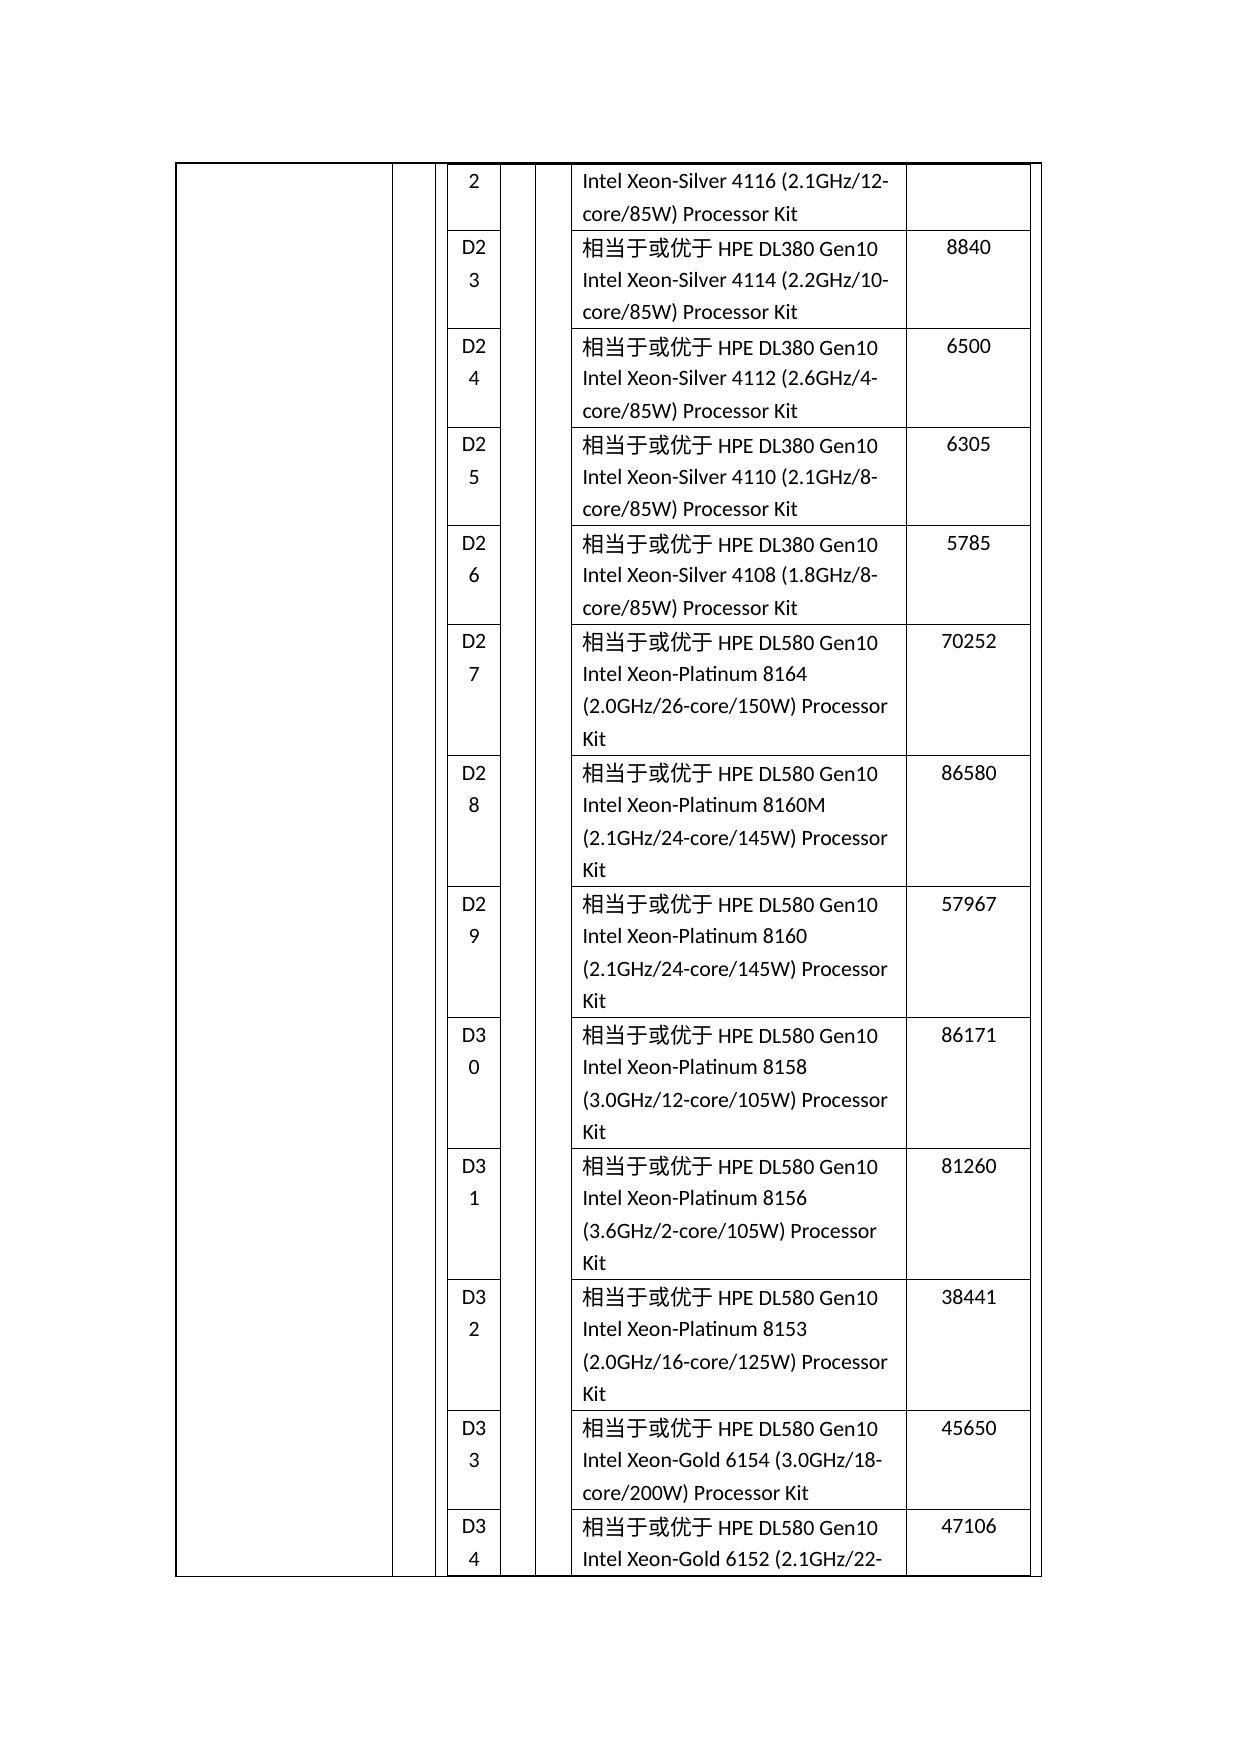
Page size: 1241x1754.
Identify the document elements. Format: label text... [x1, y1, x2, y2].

table_cell 核心产品为：编号A12硒鼓 注：本项目产品类别分为A、B、C、D、E、F六大类。 [907, 1280, 1030, 1410]
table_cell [501, 165, 535, 1575]
table_cell 核心产品为：编号A12硒鼓 注：本项目产品类别分为A、B、C、D、E、F六大类。 [572, 625, 906, 755]
table_cell 核心产品为：编号A12硒鼓 注：本项目产品类别分为A、B、C、D、E、F六大类。 [448, 1018, 500, 1148]
table_cell 1 [393, 164, 435, 1576]
table_cell 核心产品为：编号A12硒鼓 注：本项目产品类别分为A、B、C、D、E、F六大类。 [572, 1018, 906, 1148]
table_cell 核心产品为：编号A12硒鼓 注：本项目产品类别分为A、B、C、D、E、F六大类。 [448, 428, 500, 525]
table_cell 核心产品为：编号A12硒鼓 注：本项目产品类别分为A、B、C、D、E、F六大类。 [448, 329, 500, 427]
table_cell 核心产品为：编号A12硒鼓 注：本项目产品类别分为A、B、C、D、E、F六大类。 [448, 526, 500, 624]
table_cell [572, 231, 906, 328]
table_cell 核心产品为：编号A12硒鼓 注：本项目产品类别分为A、B、C、D、E、F六大类。 [572, 1280, 906, 1410]
table_cell 核心产品为：编号A12硒鼓 注：本项目产品类别分为A、B、C、D、E、F六大类。 [907, 625, 1030, 755]
table_cell 核心产品为：编号A12硒鼓 注：本项目产品类别分为A、B、C、D、E、F六大类。 [907, 1149, 1030, 1279]
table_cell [907, 1411, 1030, 1509]
table_cell 核心产品为：编号A12硒鼓 注：本项目产品类别分为A、B、C、D、E、F六大类。 [907, 1018, 1030, 1148]
table_cell 核心产品为：编号A12硒鼓 注：本项目产品类别分为A、B、C、D、E、F六大类。 [448, 625, 500, 755]
table_cell 核心产品为：编号A12硒鼓 注：本项目产品类别分为A、B、C、D、E、F六大类。 [572, 1149, 906, 1279]
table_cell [536, 165, 571, 1575]
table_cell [572, 1411, 906, 1509]
table_cell 核心产品为：编号A12硒鼓 注：本项目产品类别分为A、B、C、D、E、F六大类。 [448, 1149, 500, 1279]
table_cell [907, 1510, 1030, 1575]
table_cell 核心产品为：编号A12硒鼓 注：本项目产品类别分为A、B、C、D、E、F六大类。 [572, 526, 906, 624]
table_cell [907, 165, 1030, 230]
table_cell 核心产品为：编号A12硒鼓 注：本项目产品类别分为A、B、C、D、E、F六大类。 [907, 329, 1030, 427]
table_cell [572, 165, 906, 230]
table_cell 核心产品为：编号A12硒鼓 注：本项目产品类别分为A、B、C、D、E、F六大类。 [448, 887, 500, 1017]
table_cell 核心产品为：编号A12硒鼓 注：本项目产品类别分为A、B、C、D、E、F六大类。 [572, 887, 906, 1017]
table_cell 核心产品为：编号A12硒鼓 注：本项目产品类别分为A、B、C、D、E、F六大类。 [572, 329, 906, 427]
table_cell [448, 231, 500, 328]
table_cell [448, 1411, 500, 1509]
table_cell 核心产品为：编号A12硒鼓 注：本项目产品类别分为A、B、C、D、E、F六大类。 [572, 756, 906, 886]
table_cell [177, 164, 392, 1576]
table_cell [436, 164, 447, 1576]
table_cell 核心产品为：编号A12硒鼓 注：本项目产品类别分为A、B、C、D、E、F六大类。 [448, 1280, 500, 1410]
table_cell 核心产品为：编号A12硒鼓 注：本项目产品类别分为A、B、C、D、E、F六大类。 [907, 428, 1030, 525]
table_cell 核心产品为：编号A12硒鼓 注：本项目产品类别分为A、B、C、D、E、F六大类。 [572, 428, 906, 525]
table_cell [1031, 164, 1041, 1576]
table_cell 核心产品为：编号A12硒鼓 注：本项目产品类别分为A、B、C、D、E、F六大类。 [907, 887, 1030, 1017]
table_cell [572, 1510, 906, 1575]
table_cell 核心产品为：编号A12硒鼓 注：本项目产品类别分为A、B、C、D、E、F六大类。 [907, 526, 1030, 624]
table_cell 核心产品为：编号A12硒鼓 注：本项目产品类别分为A、B、C、D、E、F六大类。 [448, 756, 500, 886]
table_cell 核心产品为：编号A12硒鼓 注：本项目产品类别分为A、B、C、D、E、F六大类。 [907, 756, 1030, 886]
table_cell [448, 165, 500, 230]
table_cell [448, 1510, 500, 1575]
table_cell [907, 231, 1030, 328]
